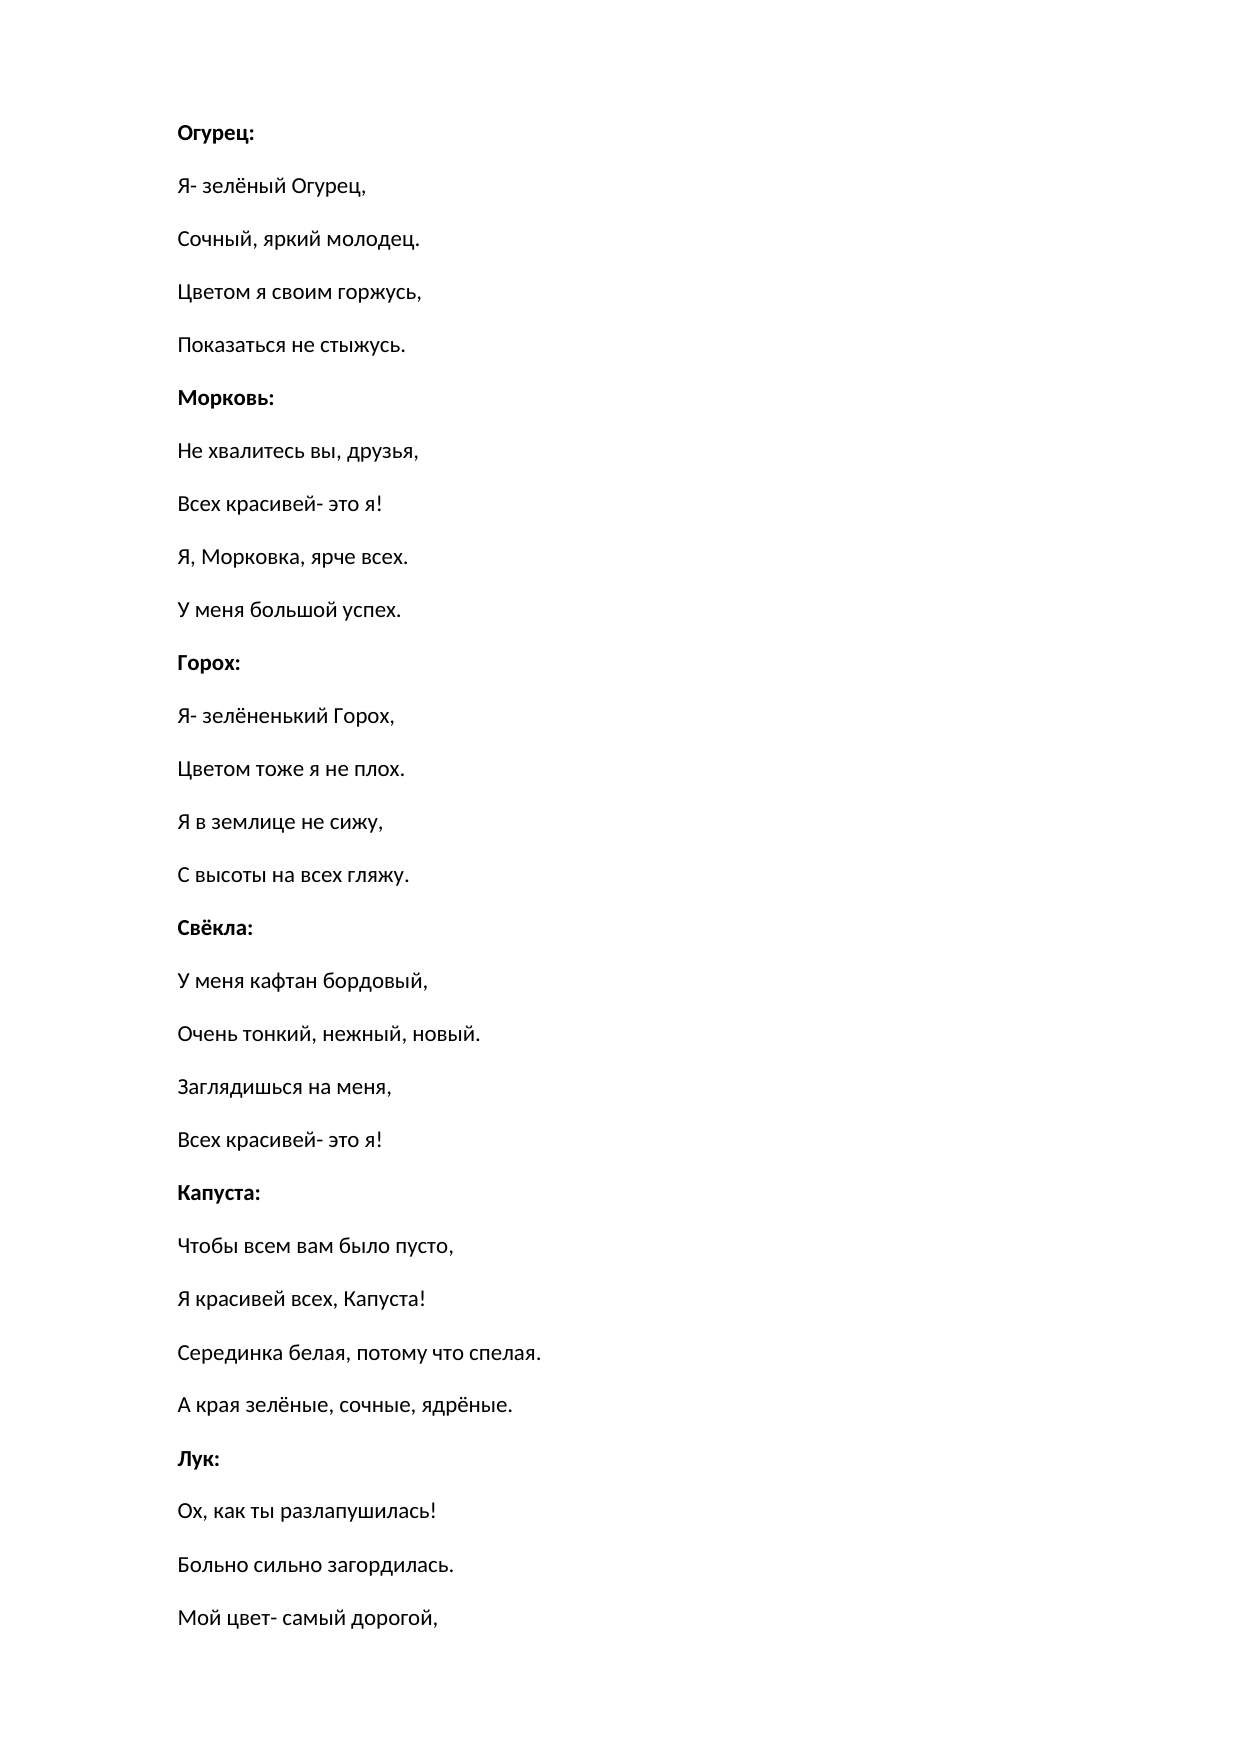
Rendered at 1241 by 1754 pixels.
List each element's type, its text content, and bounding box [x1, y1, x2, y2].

text Я в землице не сижу, [177, 807, 1152, 835]
text Заглядишься на меня, [177, 1072, 1152, 1101]
text Огурец: [177, 118, 1152, 146]
text У меня большой успех. [177, 595, 1152, 623]
text Свёкла: [177, 913, 1152, 941]
text У меня кафтан бордовый, [177, 966, 1152, 994]
text Чтобы всем вам было пусто, [177, 1232, 1152, 1259]
text Горох: [177, 648, 1152, 676]
text С высоты на всех гляжу. [177, 860, 1152, 888]
text Очень тонкий, нежный, новый. [177, 1019, 1152, 1047]
text Капуста: [177, 1178, 1152, 1207]
text Всех красивей- это я! [177, 1126, 1152, 1153]
text Я красивей всех, Капуста! [177, 1284, 1152, 1313]
text Показаться не стыжусь. [177, 330, 1152, 358]
text Я- зелёненький Горох, [177, 701, 1152, 729]
text А края зелёные, сочные, ядрёные. [177, 1391, 1152, 1419]
text Цветом тоже я не плох. [177, 754, 1152, 782]
text Серединка белая, потому что спелая. [177, 1338, 1152, 1366]
text Цветом я своим горжусь, [177, 277, 1152, 305]
text Мой цвет- самый дорогой, [177, 1603, 1152, 1631]
text Я- зелёный Огурец, [177, 171, 1152, 199]
text Ох, как ты разлапушилась! [177, 1497, 1152, 1525]
text Морковь: [177, 383, 1152, 411]
text Лук: [177, 1444, 1152, 1472]
text Я, Морковка, ярче всех. [177, 542, 1152, 570]
text Больно сильно загордилась. [177, 1550, 1152, 1578]
text Всех красивей- это я! [177, 489, 1152, 517]
text Не хвалитесь вы, друзья, [177, 436, 1152, 464]
text Сочный, яркий молодец. [177, 224, 1152, 252]
